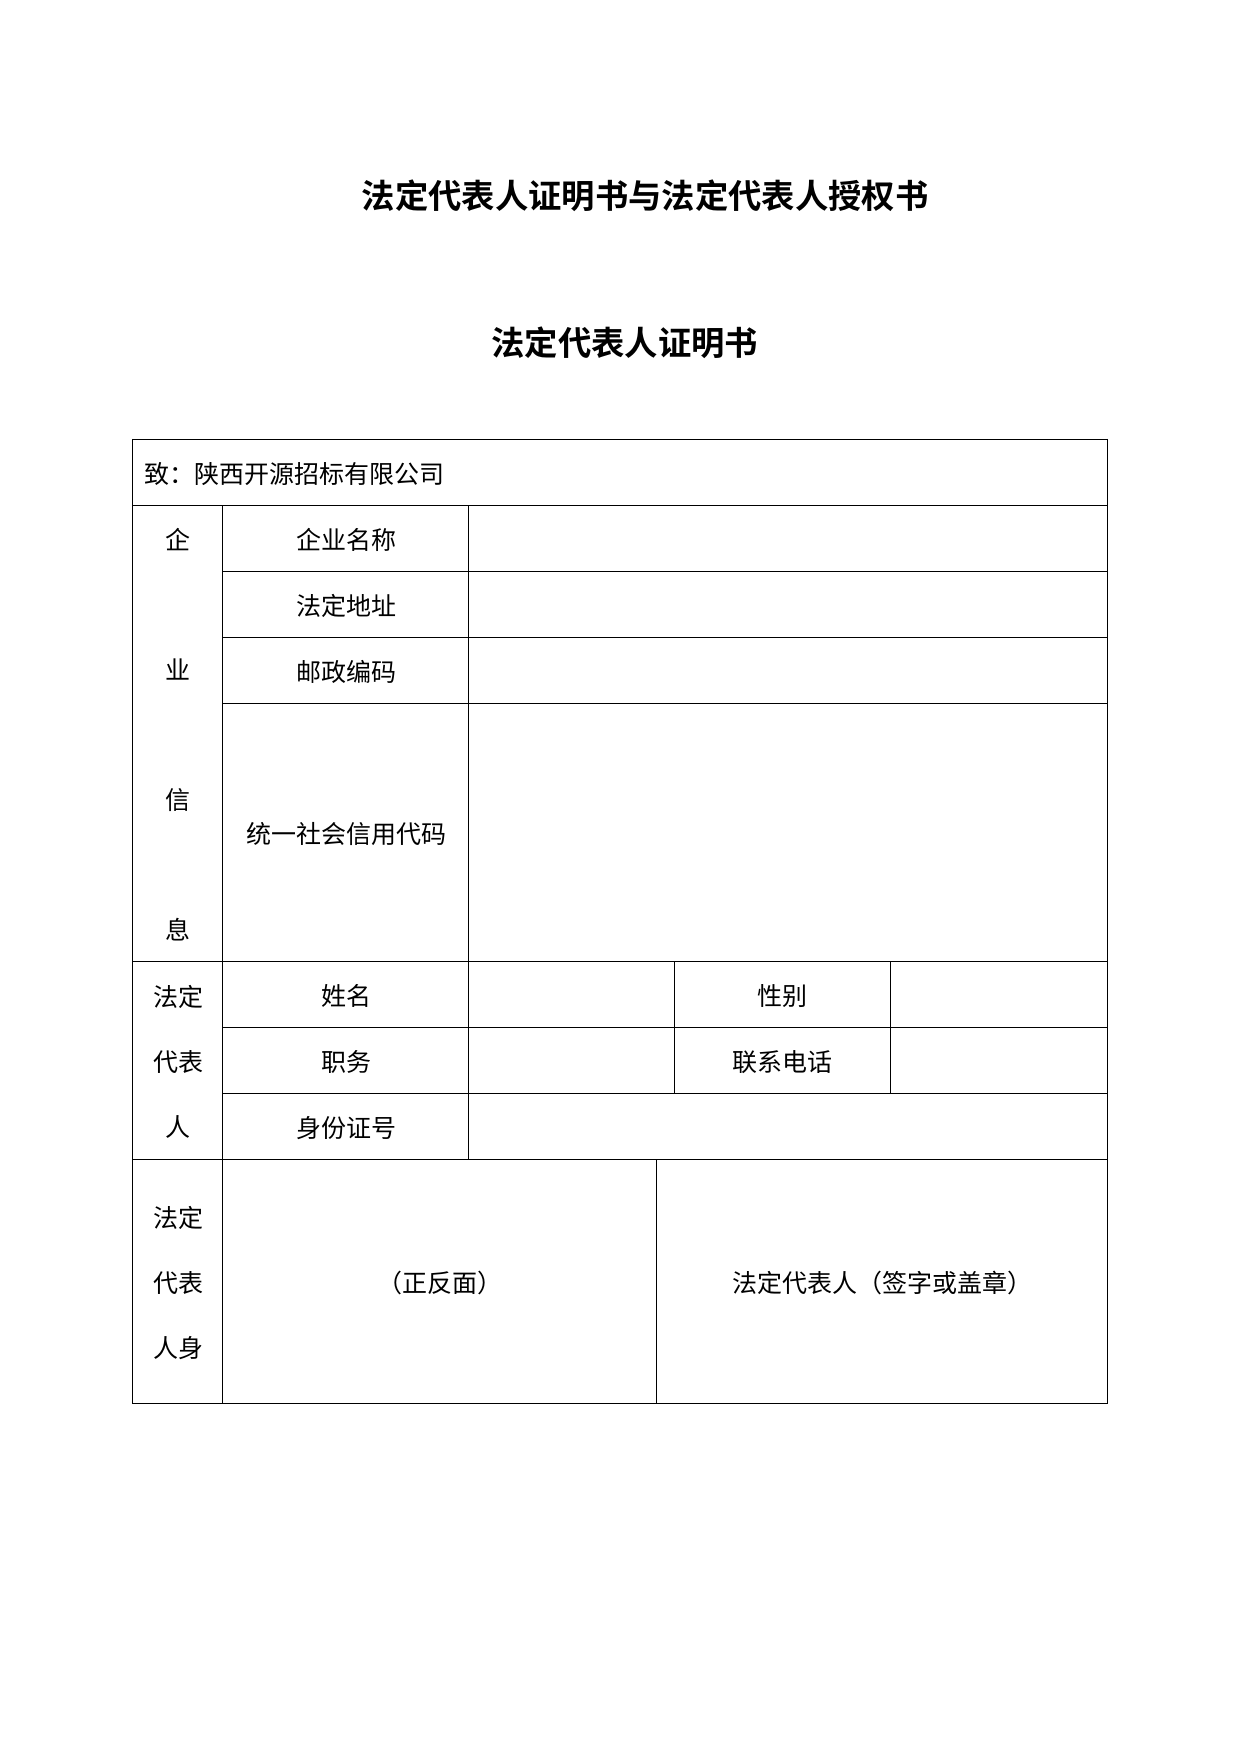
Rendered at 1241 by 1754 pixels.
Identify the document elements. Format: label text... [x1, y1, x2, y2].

table_cell 法定代表人 [133, 962, 222, 1159]
table_cell 联系电话 [675, 1028, 890, 1093]
table_cell [469, 638, 1107, 703]
table_cell [469, 572, 1107, 637]
table_cell [891, 962, 1107, 1027]
table_cell 姓名 [223, 962, 468, 1027]
table_cell [469, 506, 1107, 571]
table_cell 统一社会信用代码 [223, 704, 468, 961]
table_cell 职务 [223, 1028, 468, 1093]
table_cell 身份证号 [223, 1094, 468, 1159]
table_cell [891, 1028, 1107, 1093]
table_cell 法定代表人身份证复印件 [133, 1160, 222, 1403]
text 法定代表人证明书与法定代表人授权书 [220, 162, 1053, 227]
table_cell [469, 704, 1107, 961]
text 法定代表人证明书 [187, 309, 1053, 374]
table_cell 法定地址 [223, 572, 468, 637]
table_cell [469, 962, 674, 1027]
table_cell [469, 1094, 1107, 1159]
table_cell 企 业 信 息 [133, 506, 222, 961]
table_header 致：陕西开源招标有限公司 [133, 440, 1107, 505]
table_cell 企业名称 [223, 506, 468, 571]
table_cell [469, 1028, 674, 1093]
table_cell 邮政编码 [223, 638, 468, 703]
table_cell 性别 [675, 962, 890, 1027]
table_cell 法定代表人（签字或盖章） [657, 1160, 1107, 1403]
table_cell （正反面） [223, 1160, 656, 1403]
